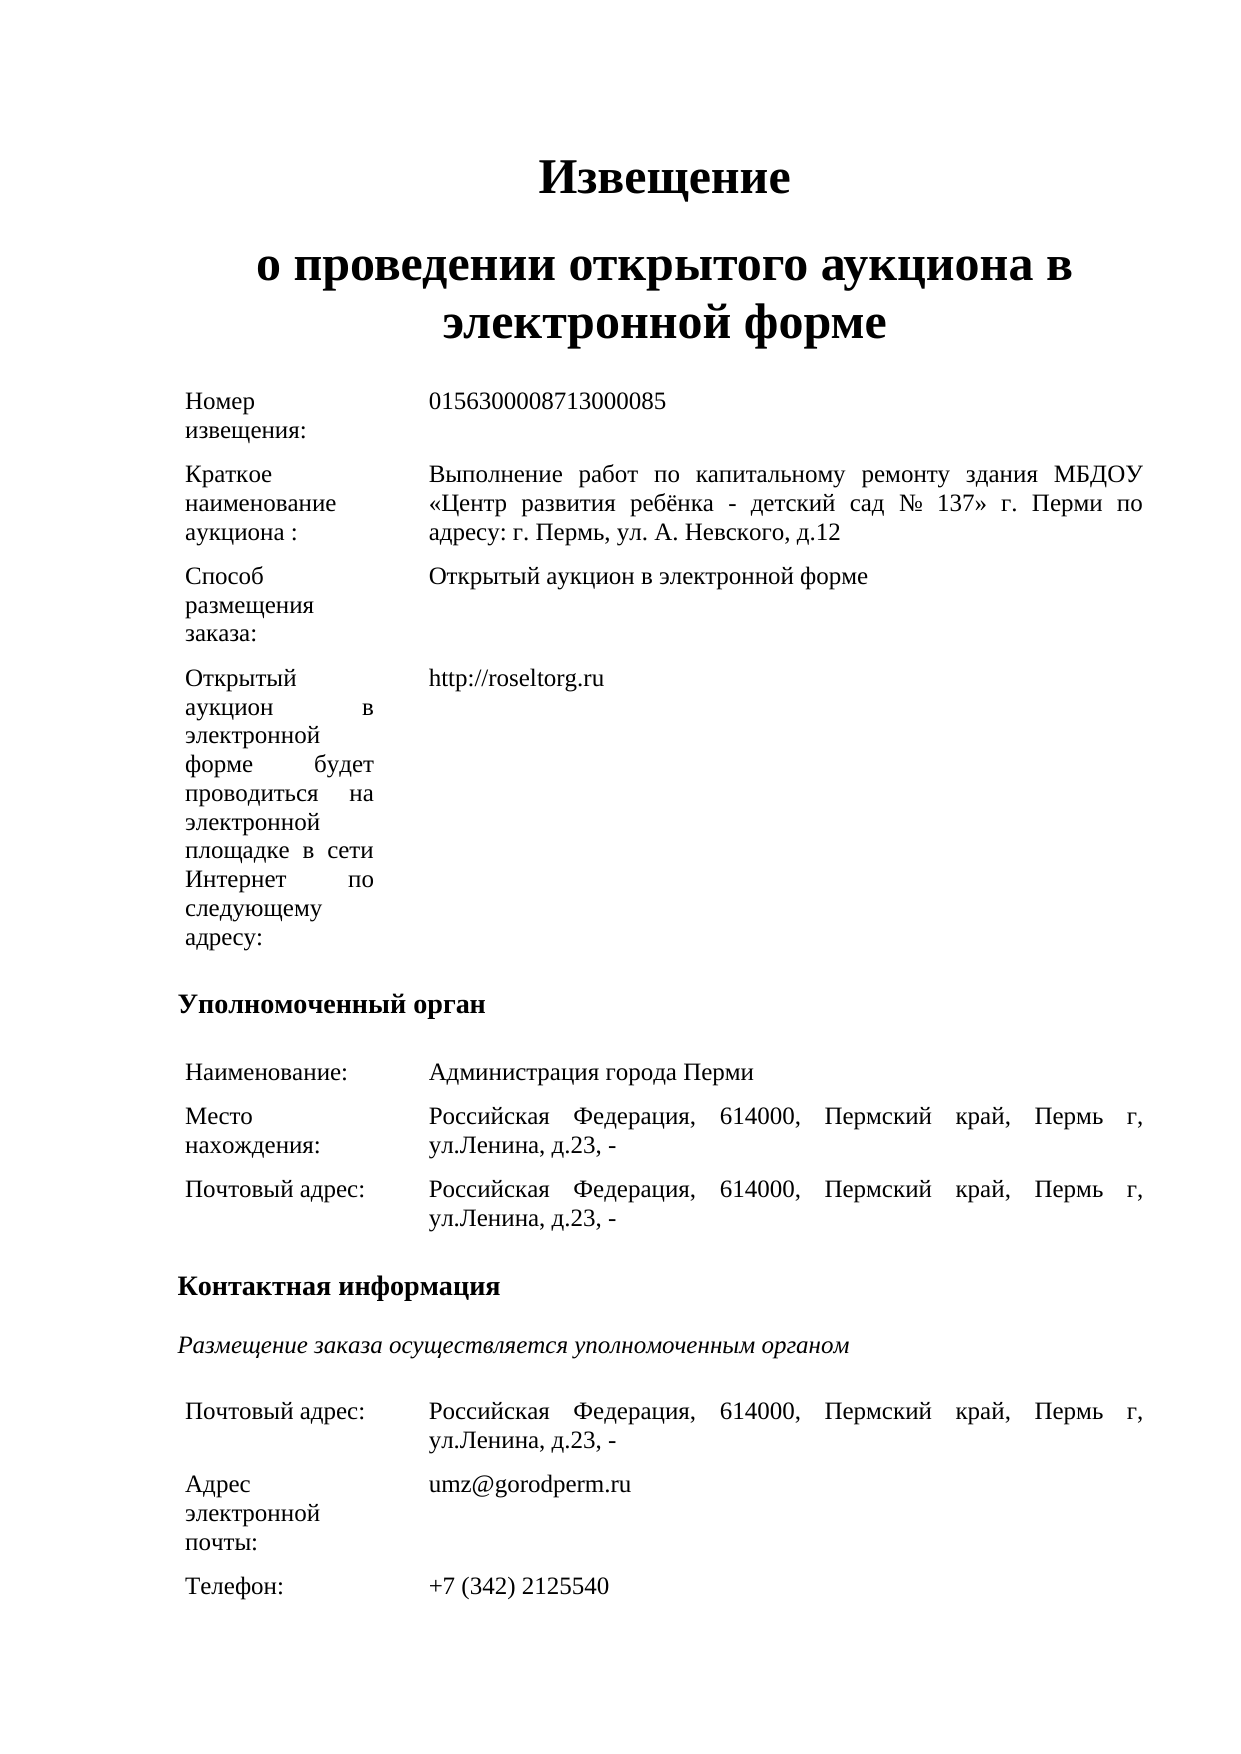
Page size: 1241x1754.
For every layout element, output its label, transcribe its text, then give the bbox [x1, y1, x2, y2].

table_header Наименование: [177, 1049, 421, 1093]
text Уполномоченный орган [177, 987, 1152, 1020]
text Контактная информация [177, 1269, 1152, 1301]
text о проведении открытого аукциона в электронной форме [177, 234, 1152, 349]
table_cell Открытый аукцион в электронной форме будет проводиться на электронной площадке в сети Интернет по следующему адресу: [177, 655, 421, 958]
table_cell +7 (342) 2125540 [421, 1563, 1152, 1607]
table_cell Выполнение работ по капитальному ремонту здания МБДОУ «Центр развития ребёнка - детский сад № 137» г. Перми по адресу: г. Пермь, ул. А. Невского, д.12 [421, 451, 1152, 553]
table_header Почтовый адрес: [177, 1388, 421, 1461]
table_cell Телефон: [177, 1563, 421, 1607]
table_cell Место нахождения: [177, 1093, 421, 1166]
table_header 0156300008713000085 [421, 378, 1152, 451]
table_cell Способ размещения заказа: [177, 553, 421, 655]
table_cell Адрес электронной почты: [177, 1461, 421, 1563]
table_cell Краткое наименование аукциона : [177, 451, 421, 553]
table_cell http://roseltorg.ru [421, 655, 1152, 958]
text Размещение заказа осуществляется уполномоченным органом [177, 1330, 1152, 1359]
table_cell Российская Федерация, 614000, Пермский край, Пермь г, ул.Ленина, д.23, - [421, 1093, 1152, 1166]
table_cell Почтовый адрес: [177, 1166, 421, 1239]
table_header Номер извещения: [177, 378, 421, 451]
text Извещение [177, 147, 1152, 205]
table_cell Российская Федерация, 614000, Пермский край, Пермь г, ул.Ленина, д.23, - [421, 1166, 1152, 1239]
table_cell umz@gorodperm.ru [421, 1461, 1152, 1563]
table_cell Открытый аукцион в электронной форме [421, 553, 1152, 655]
table_header Администрация города Перми [421, 1049, 1152, 1093]
table_header Российская Федерация, 614000, Пермский край, Пермь г, ул.Ленина, д.23, - [421, 1388, 1152, 1461]
